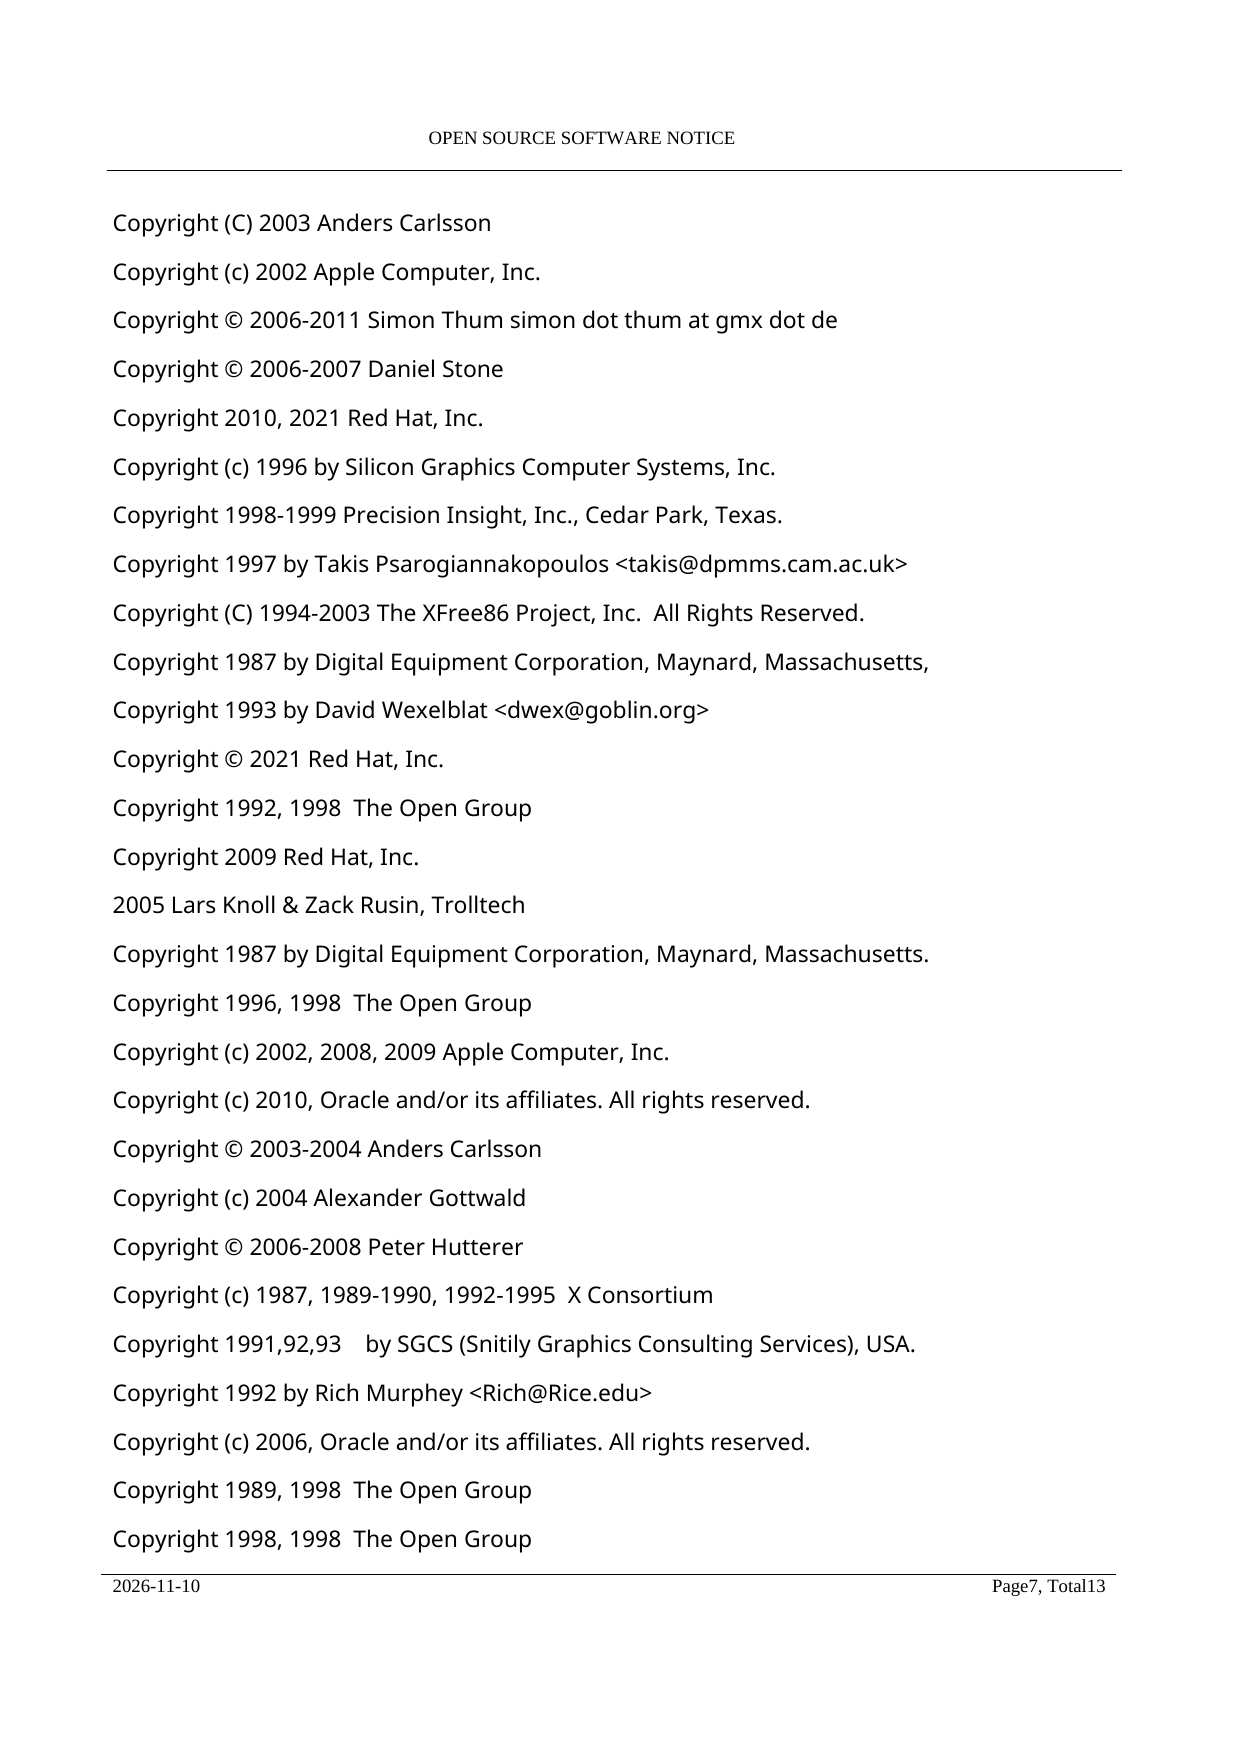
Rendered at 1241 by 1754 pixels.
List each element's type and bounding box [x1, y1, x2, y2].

text [112, 206, 1128, 1555]
